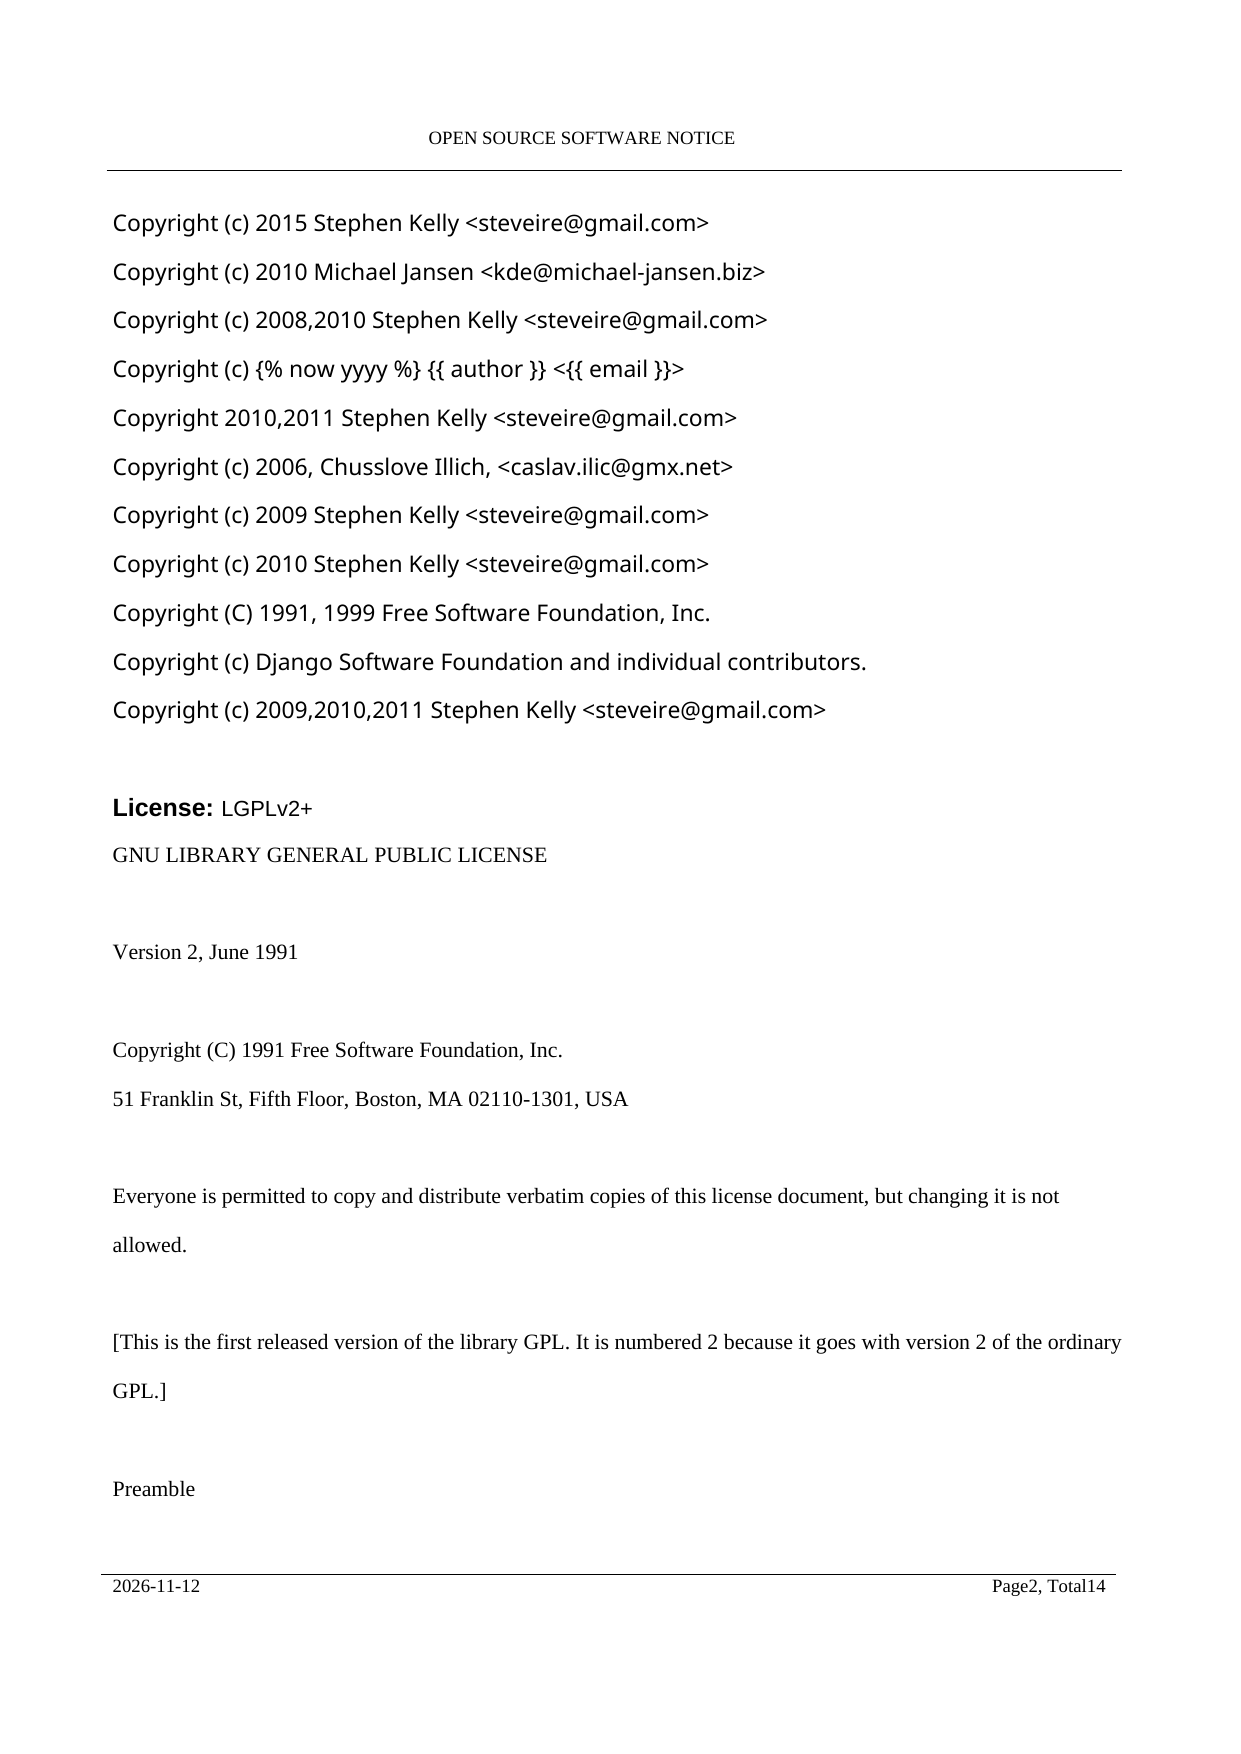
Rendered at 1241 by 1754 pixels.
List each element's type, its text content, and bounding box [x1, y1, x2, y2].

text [112, 838, 1128, 1504]
text License: LGPLv2+ [112, 791, 1128, 824]
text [112, 206, 1128, 775]
